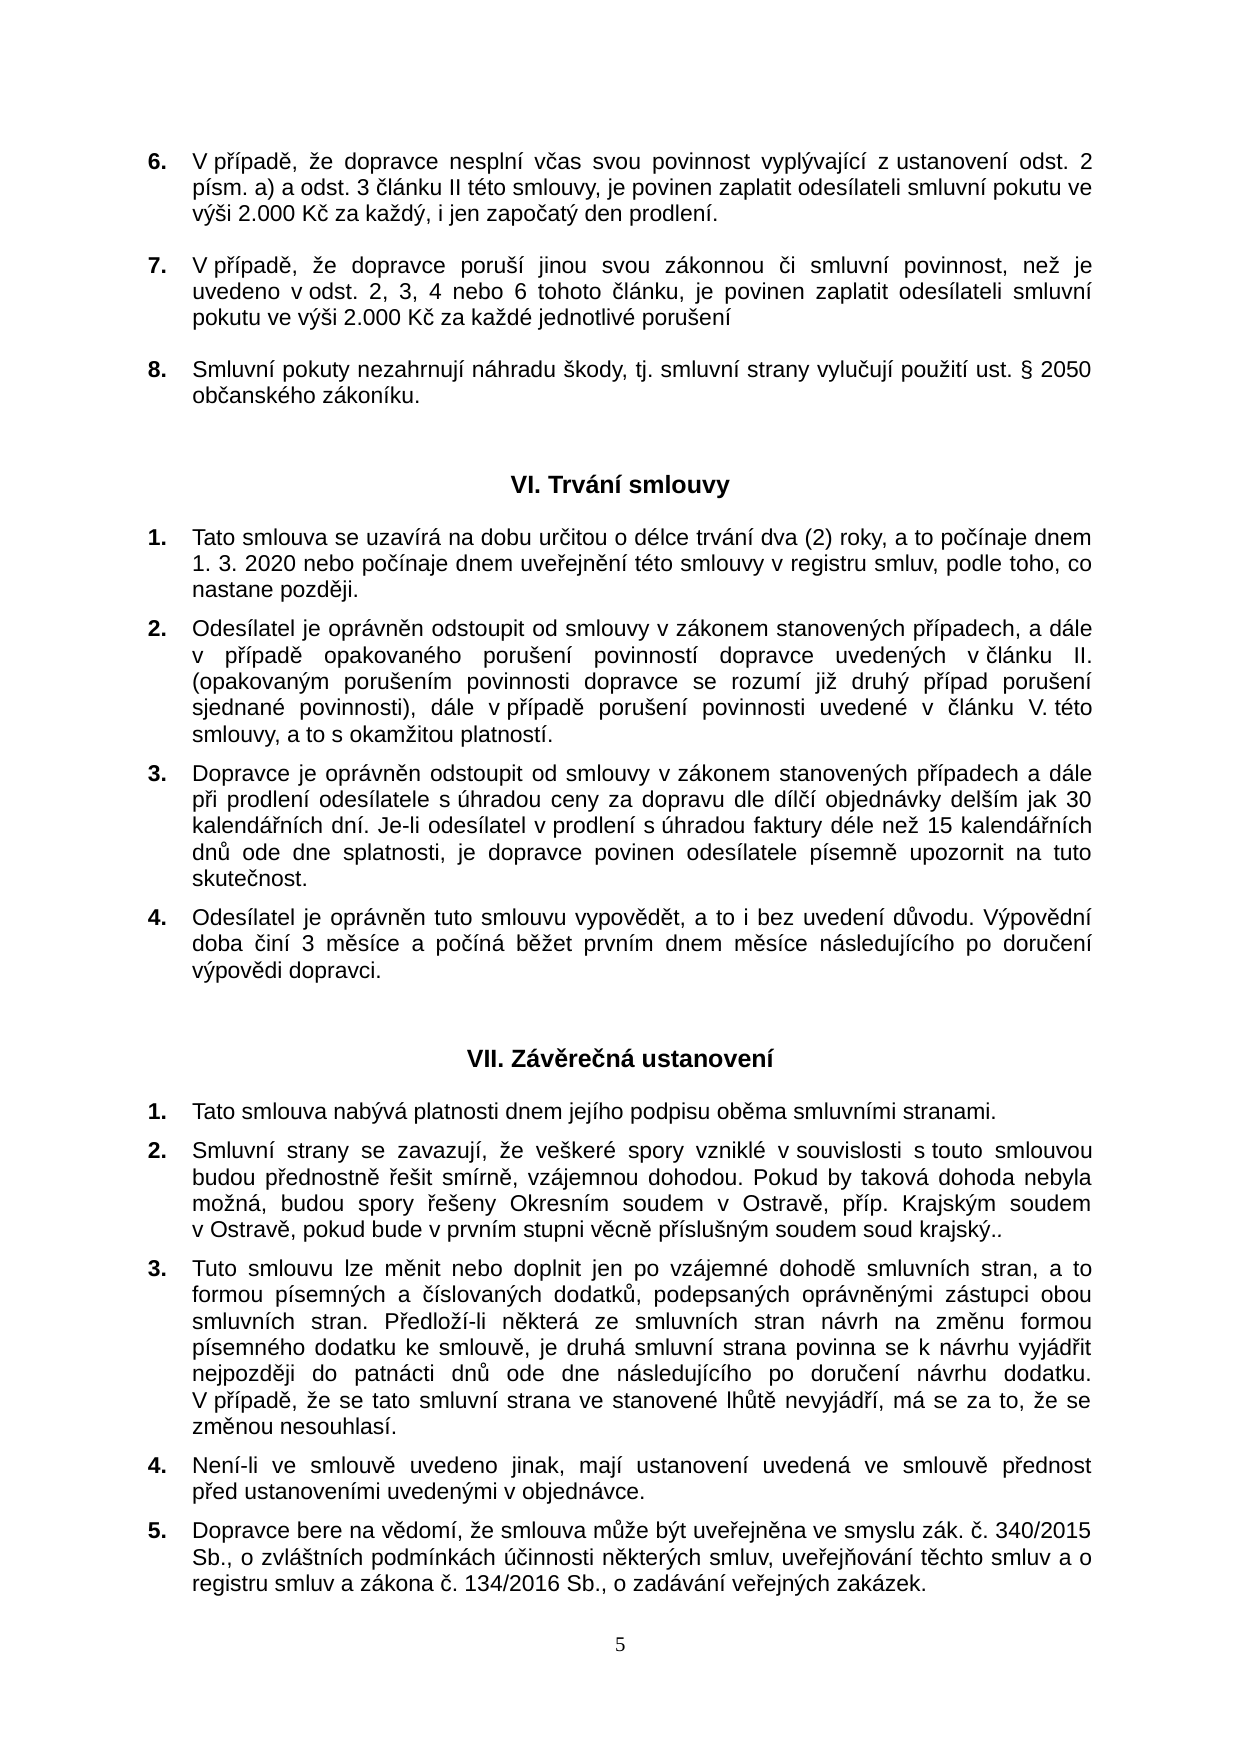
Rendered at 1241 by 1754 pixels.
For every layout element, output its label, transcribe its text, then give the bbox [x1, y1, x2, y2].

list Odesílatel je oprávněn odstoupit od smlouvy v zákonem stanovených případech, a dále v případě opakovaného porušení povinností dopravce uvedených v článku II. (opakovaným porušením povinnosti dopravce se rozumí již druhý případ porušení sjednané povinnosti), dále v případě porušení povinnosti uvedené v článku V. této smlouvy, a to s okamžitou platností. [148, 615, 1093, 747]
subtitle Odesílatel je oprávněn tuto smlouvu vypovědět, a to i bez uvedení důvodu. Výpovědní doba činí 3 měsíce a počíná běžet prvním dnem měsíce následujícího po doručení výpovědi dopravci. [148, 904, 1093, 983]
subtitle VII. Závěrečná ustanovení [148, 1044, 1093, 1073]
subtitle Dopravce je oprávněn odstoupit od smlouvy v zákonem stanovených případech a dále při prodlení odesílatele s úhradou ceny za dopravu dle dílčí objednávky delším jak 30 kalendářních dní. Je-li odesílatel v prodlení s úhradou faktury déle než 15 kalendářních dnů ode dne splatnosti, je dopravce povinen odesílatele písemně upozornit na tuto skutečnost. [148, 759, 1093, 891]
subtitle Tuto smlouvu lze měnit nebo doplnit jen po vzájemné dohodě smluvních stran, a to formou písemných a číslovaných dodatků, podepsaných oprávněnými zástupci obou smluvních stran. Předloží-li některá ze smluvních stran návrh na změnu formou písemného dodatku ke smlouvě, je druhá smluvní strana povinna se k návrhu vyjádřit nejpozději do patnácti dnů ode dne následujícího po doručení návrhu dodatku. V případě, že se tato smluvní strana ve stanovené lhůtě nevyjádří, má se za to, že se změnou nesouhlasí. [148, 1255, 1093, 1439]
subtitle Smluvní strany se zavazují, že veškeré spory vzniklé v souvislosti s touto smlouvou budou přednostně řešit smírně, vzájemnou dohodou. Pokud by taková dohoda nebyla možná, budou spory řešeny Okresním soudem v Ostravě, příp. Krajským soudem v Ostravě, pokud bude v prvním stupni věcně příslušným soudem soud krajský.. [148, 1137, 1093, 1242]
list Není-li ve smlouvě uvedeno jinak, mají ustanovení uvedená ve smlouvě přednost před ustanoveními uvedenými v objednávce. [148, 1452, 1093, 1505]
subtitle Tato smlouva se uzavírá na dobu určitou o délce trvání dva (2) roky, a to počínaje dnem 1. 3. 2020 nebo počínaje dnem uveřejnění této smlouvy v registru smluv, podle toho, co nastane později. [148, 524, 1093, 603]
list Dopravce bere na vědomí, že smlouva může být uveřejněna ve smyslu zák. č. 340/2015 Sb., o zvláštních podmínkách účinnosti některých smluv, uveřejňování těchto smluv a o registru smluv a zákona č. 134/2016 Sb., o zadávání veřejných zakázek. [148, 1517, 1093, 1596]
list Smluvní pokuty nezahrnují náhradu škody, tj. smluvní strany vylučují použití ust. § 2050 občanského zákoníku. [148, 356, 1093, 408]
list V případě, že dopravce poruší jinou svou zákonnou či smluvní povinnost, než je uvedeno v odst. 2, 3, 4 nebo 6 tohoto článku, je povinen zaplatit odesílateli smluvní pokutu ve výši 2.000 Kč za každé jednotlivé porušení [148, 252, 1093, 331]
list Tato smlouva nabývá platnosti dnem jejího podpisu oběma smluvními stranami. [148, 1098, 1093, 1124]
subtitle VI. Trvání smlouvy [148, 470, 1093, 499]
list V případě, že dopravce nesplní včas svou povinnost vyplývající z ustanovení odst. 2 písm. a) a odst. 3 článku II této smlouvy, je povinen zaplatit odesílateli smluvní pokutu ve výši 2.000 Kč za každý, i jen započatý den prodlení. [148, 148, 1093, 227]
